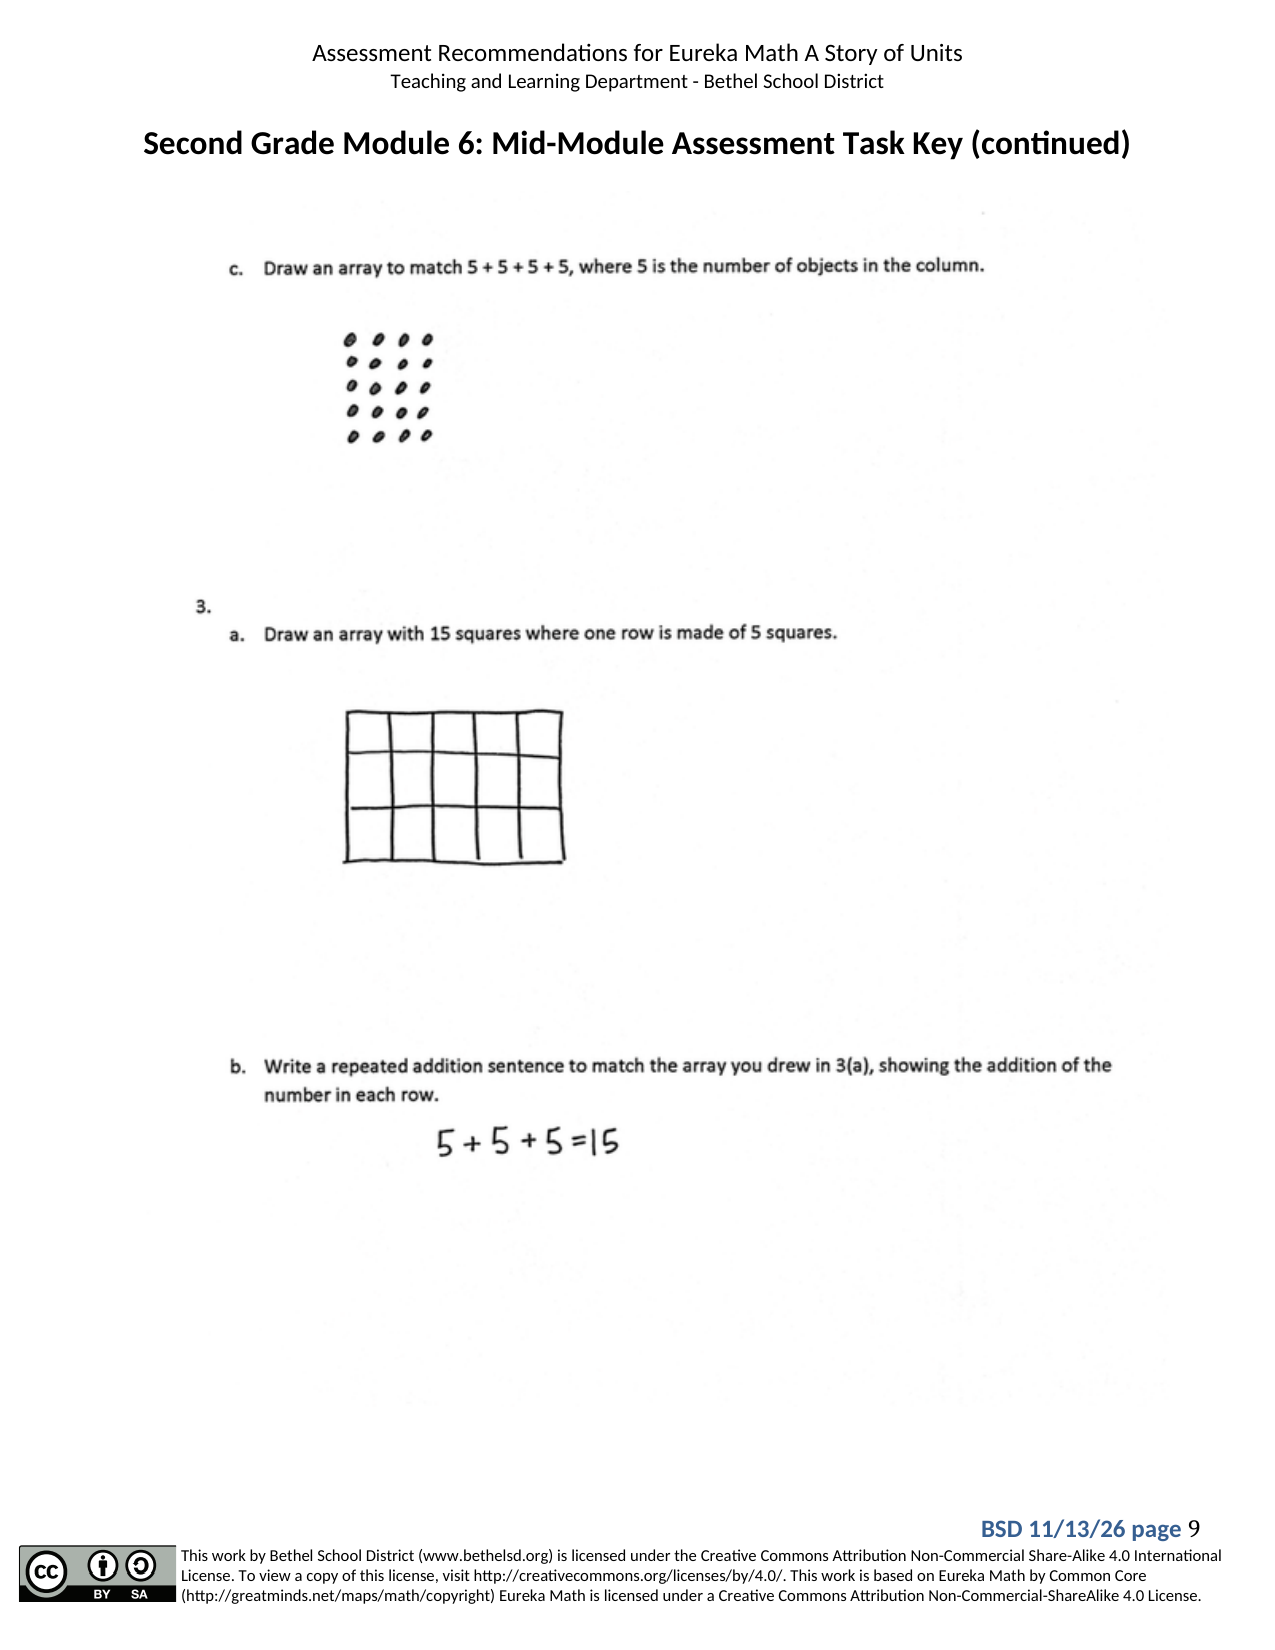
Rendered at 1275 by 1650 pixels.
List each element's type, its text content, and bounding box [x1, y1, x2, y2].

picture [112, 191, 1170, 1407]
text Second Grade Module 6: Mid-Module Assessment Task Key (continued) [75, 122, 1200, 163]
